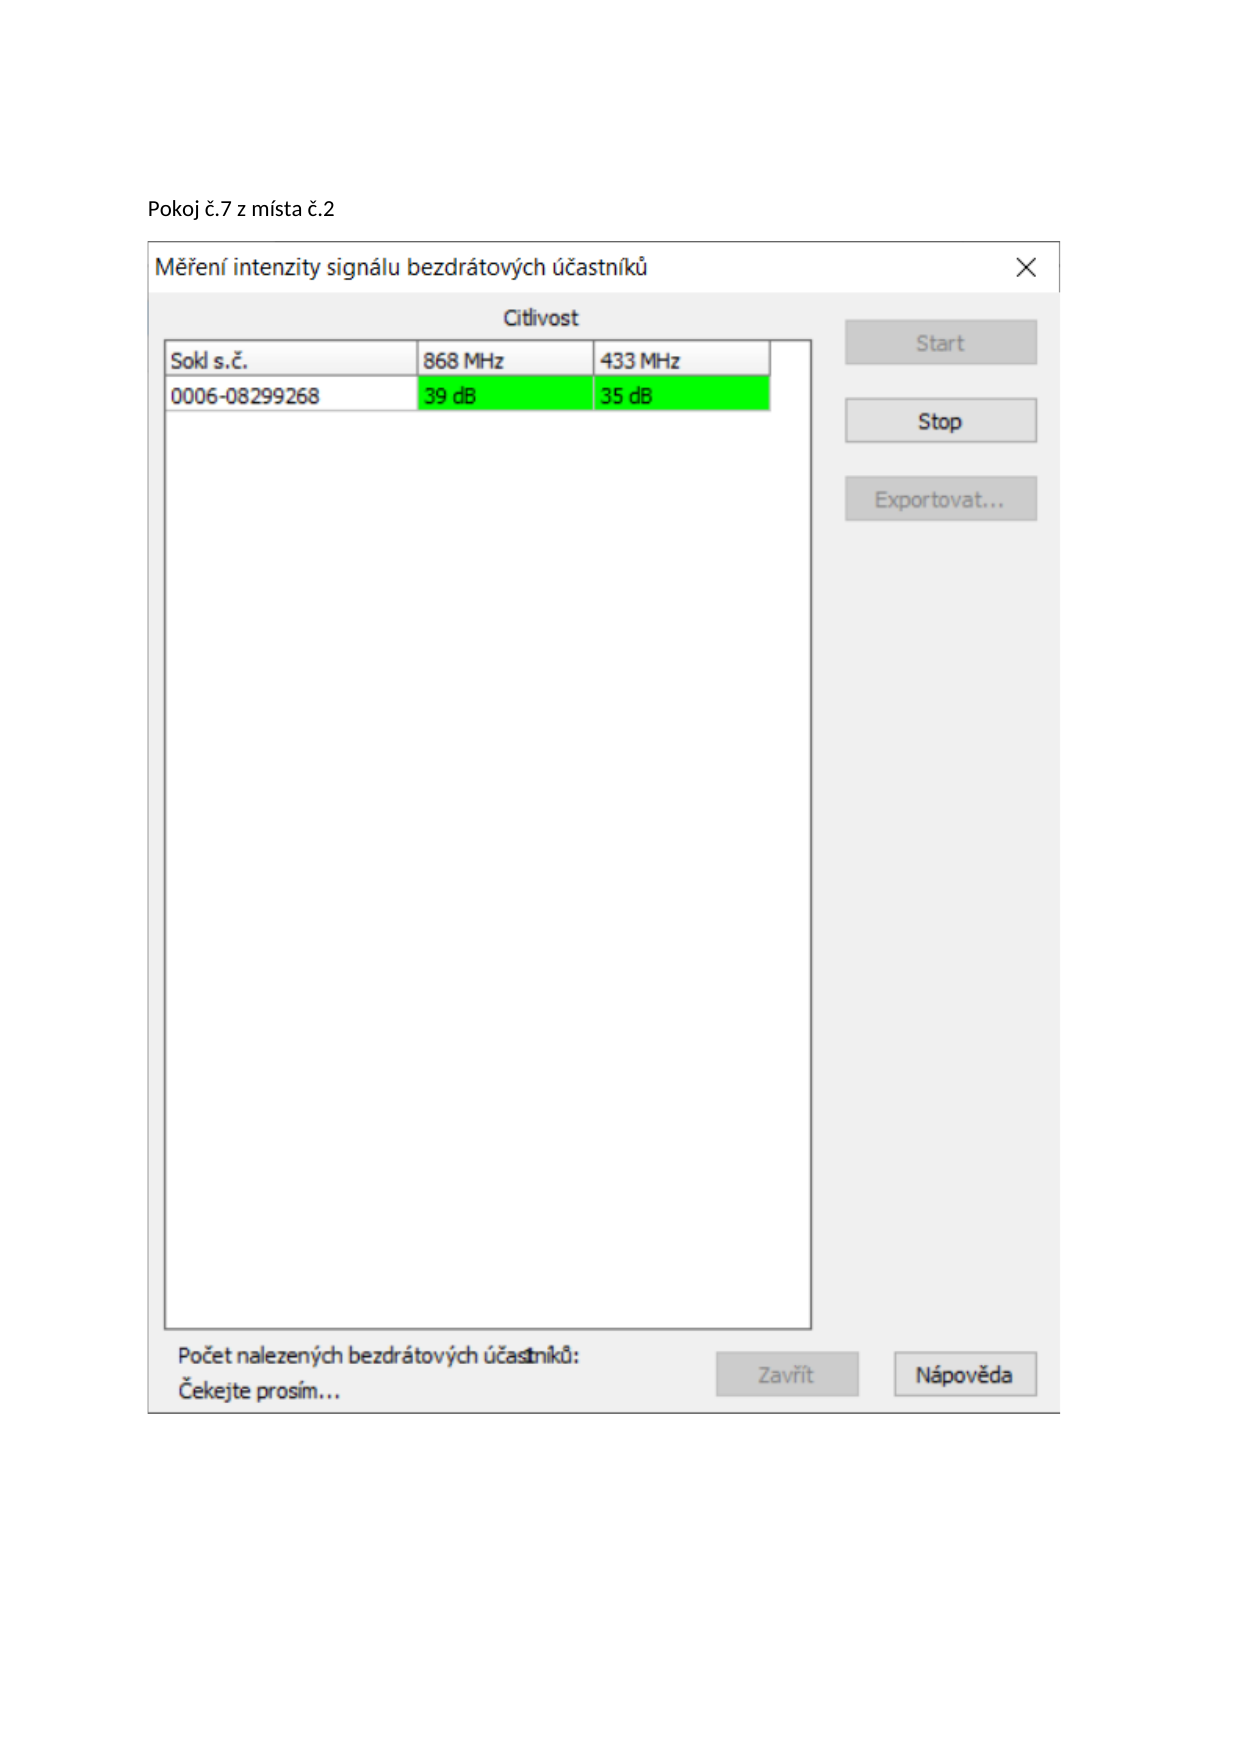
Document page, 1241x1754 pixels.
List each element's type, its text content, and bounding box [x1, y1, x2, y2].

text Pokoj č.7 z místa č.2 [148, 194, 1093, 222]
picture [147, 241, 1060, 1414]
